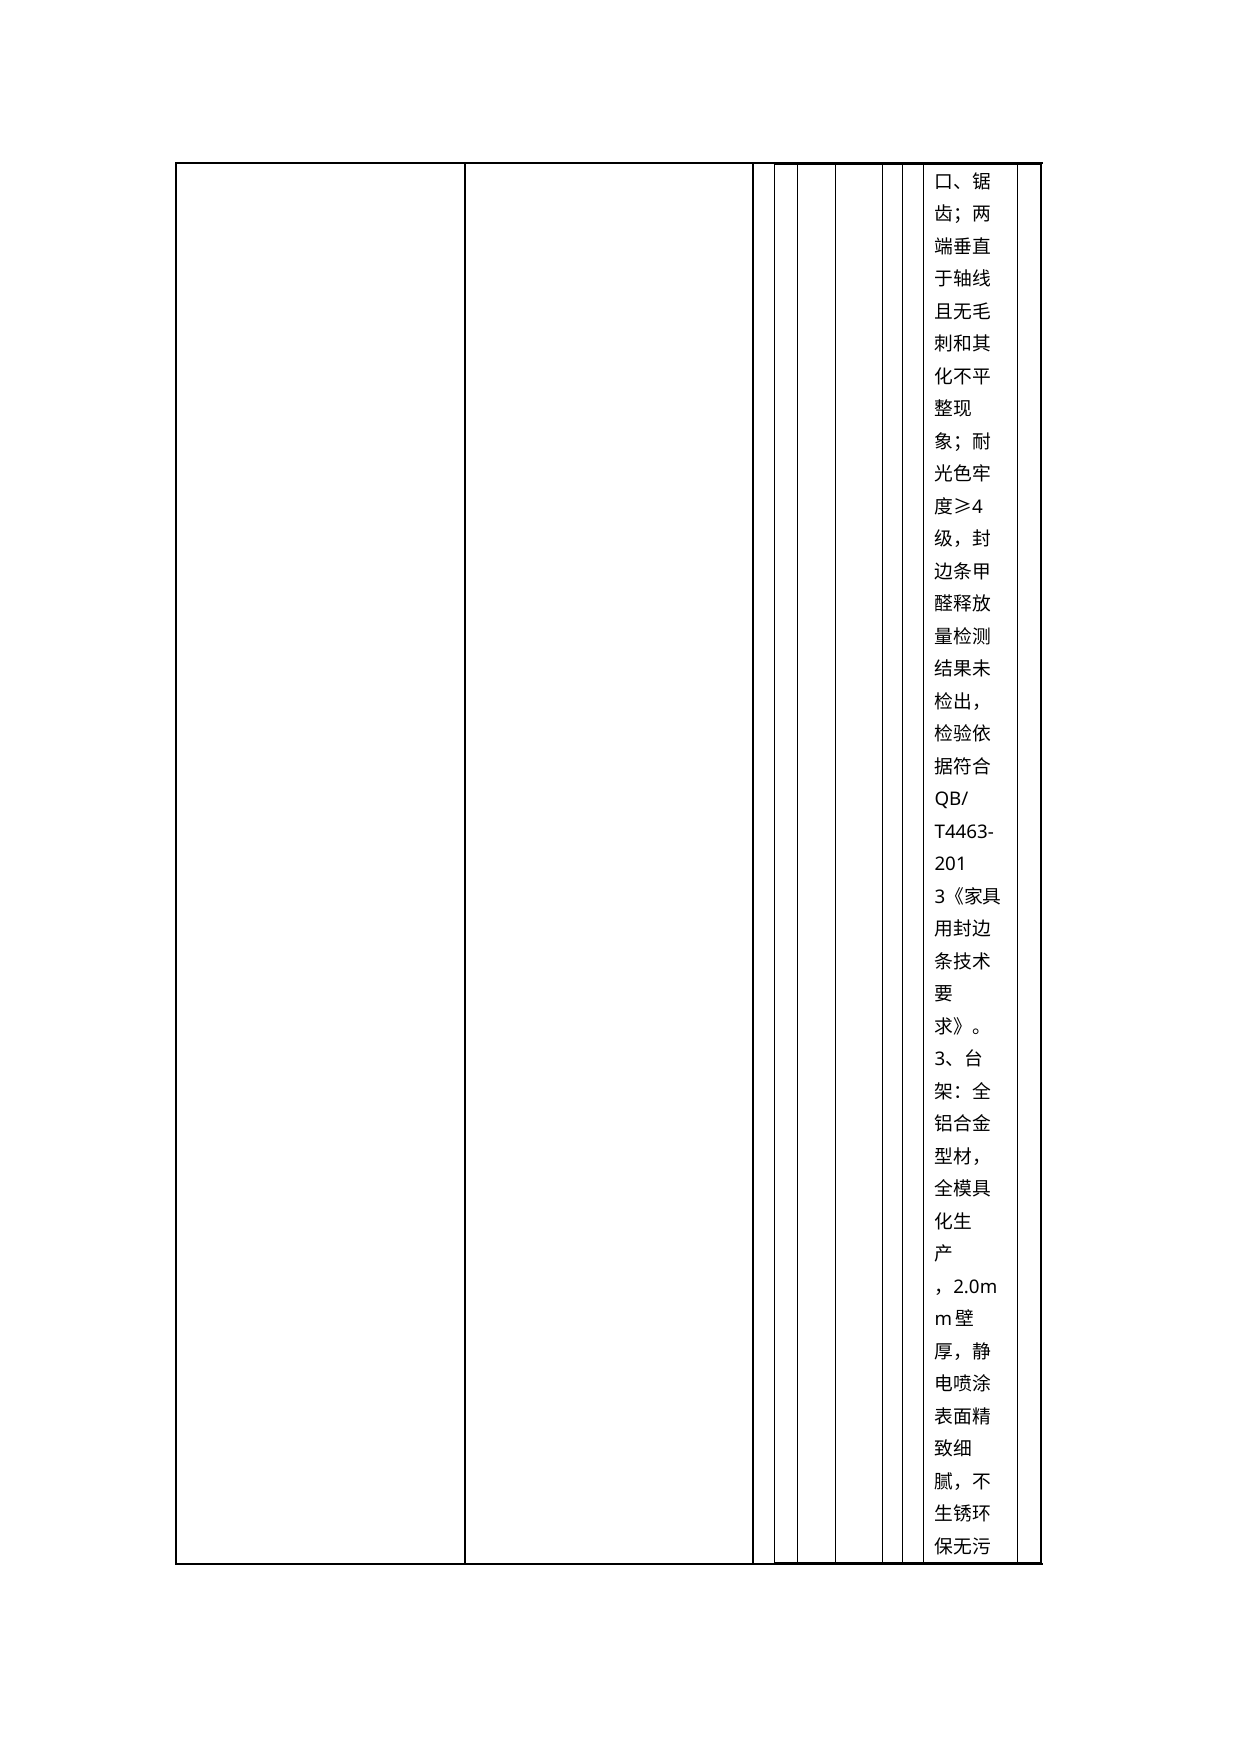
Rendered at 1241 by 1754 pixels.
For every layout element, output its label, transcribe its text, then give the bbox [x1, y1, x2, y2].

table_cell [775, 165, 797, 1562]
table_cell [924, 165, 1017, 1562]
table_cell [754, 164, 774, 1563]
table_cell [466, 164, 752, 1563]
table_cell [883, 165, 902, 1562]
table_cell 1 [177, 164, 464, 1563]
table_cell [798, 165, 835, 1562]
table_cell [1018, 165, 1040, 1562]
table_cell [836, 165, 882, 1562]
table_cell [903, 165, 923, 1562]
